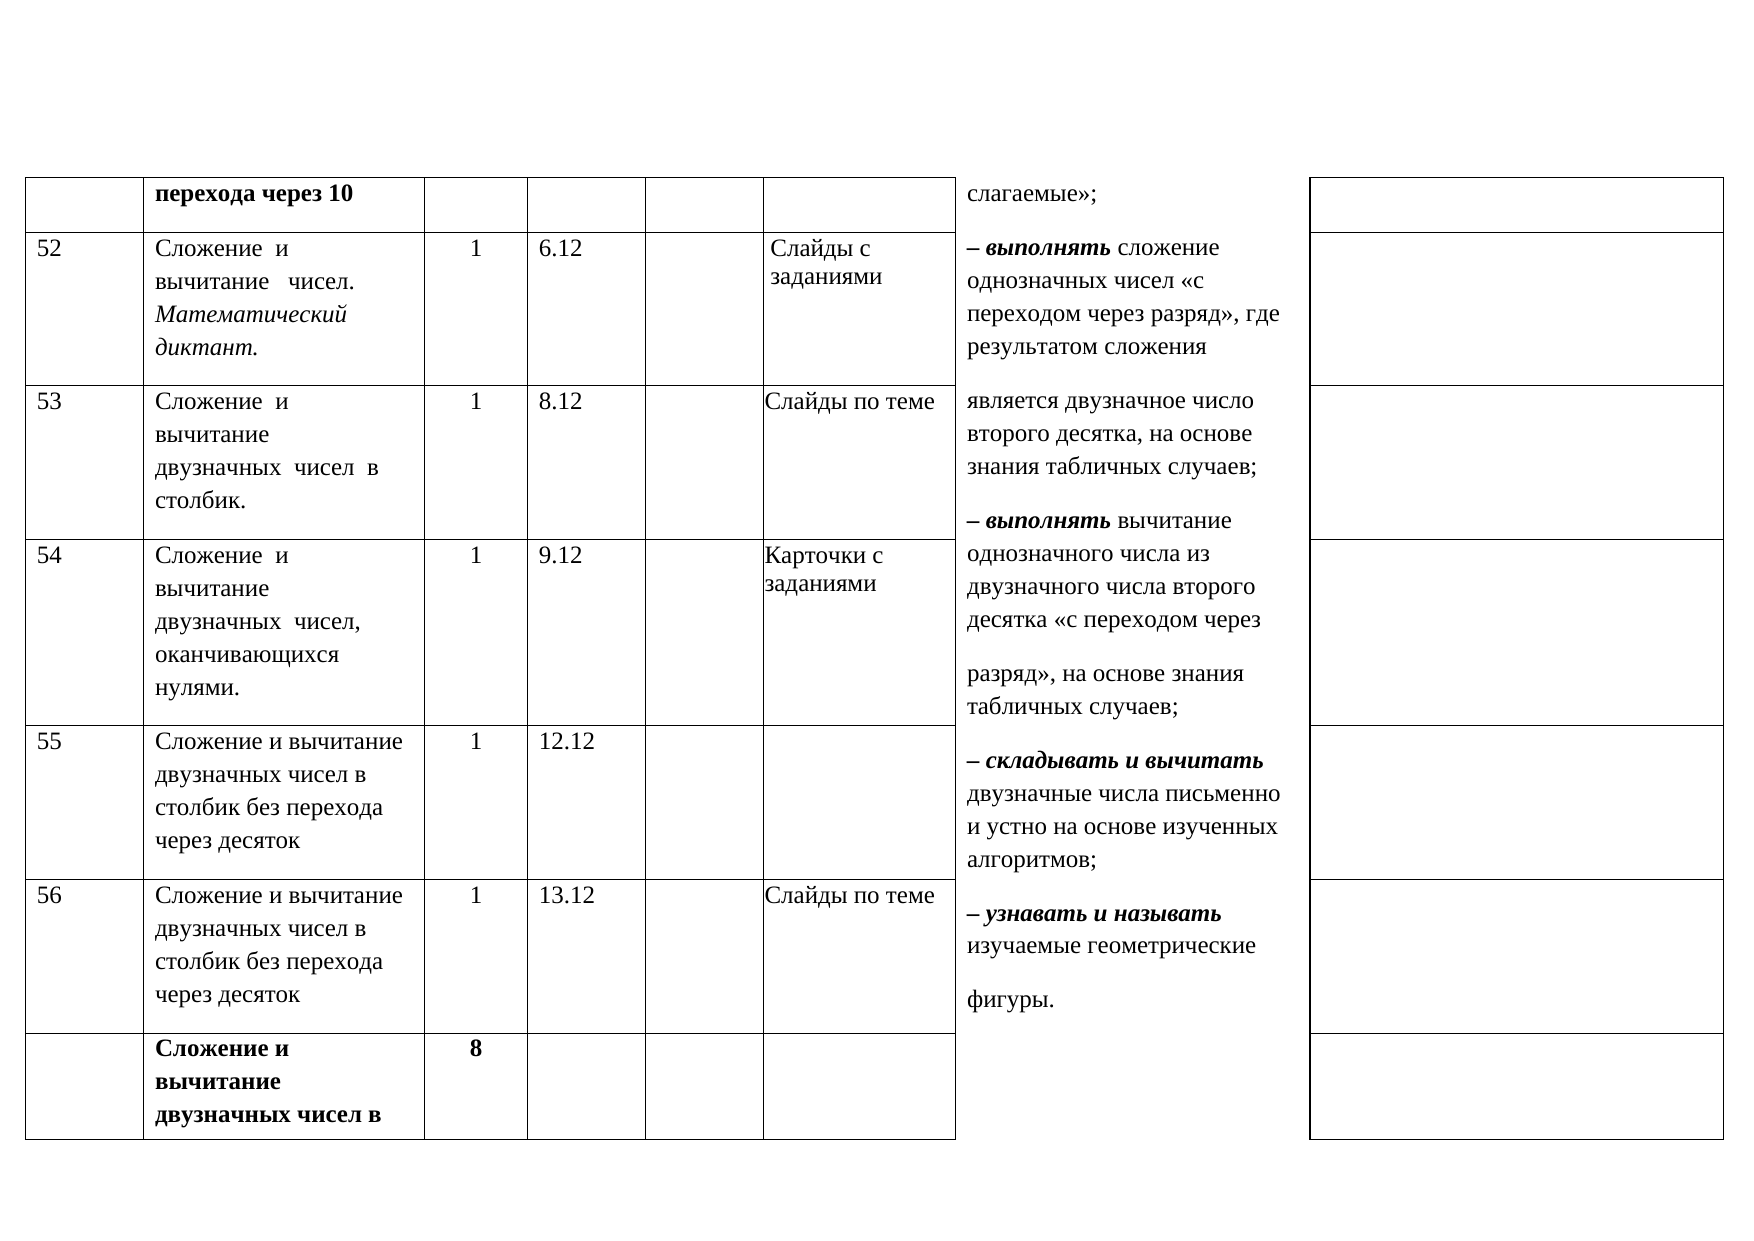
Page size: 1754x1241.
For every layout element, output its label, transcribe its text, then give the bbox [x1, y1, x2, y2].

table_cell [646, 233, 763, 385]
table_cell 56 [26, 880, 143, 1032]
table_cell 1 [425, 726, 527, 879]
table_cell 1 [425, 880, 527, 1032]
table_cell Сложение и вычитание чисел. Математический диктант. [144, 233, 424, 385]
table_cell [1311, 386, 1723, 539]
table_cell 1 [425, 540, 527, 725]
table_cell Слайды с заданиями [764, 233, 955, 385]
table_cell [1311, 178, 1723, 232]
table_cell Сложение и вычитание двузначных чисел в столбик без перехода через десяток [144, 880, 424, 1032]
table_cell 8 [425, 1034, 527, 1139]
table_cell [26, 178, 143, 232]
table_cell 54 [26, 540, 143, 725]
table_cell [646, 386, 763, 539]
table_cell Сложение и вычитание двузначных чисел, оканчивающихся нулями. [144, 540, 424, 725]
table_cell 1 [425, 386, 527, 539]
table_cell Слайды по теме [764, 880, 955, 1032]
table_cell Сложение и вычитание двузначных чисел в столбик без перехода через десяток [144, 726, 424, 879]
table_cell [1311, 880, 1723, 1032]
table_cell [528, 178, 645, 232]
table_cell [764, 726, 955, 879]
table_cell [646, 1034, 763, 1139]
table_cell Слайды по теме [764, 386, 955, 539]
table_cell [26, 1034, 143, 1139]
table_cell [646, 178, 763, 232]
table_cell 13.12 [528, 880, 645, 1032]
table_cell [646, 540, 763, 725]
table_cell Карточки с заданиями [764, 540, 955, 725]
table_cell 9.12 [528, 540, 645, 725]
table_cell 52 [26, 233, 143, 385]
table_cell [144, 178, 424, 232]
table_cell [1311, 1034, 1723, 1139]
table_cell 8.12 [528, 386, 645, 539]
table_cell 1 [425, 233, 527, 385]
table_cell [646, 726, 763, 879]
table_cell 53 [26, 386, 143, 539]
table_cell 12.12 [528, 726, 645, 879]
table_cell 6.12 [528, 233, 645, 385]
table_cell [1311, 233, 1723, 385]
table_cell [528, 1034, 645, 1139]
table_cell 5 [425, 178, 527, 232]
table_cell [1311, 726, 1723, 879]
table_cell [764, 1034, 955, 1139]
table_cell [646, 880, 763, 1032]
table_cell 55 [26, 726, 143, 879]
table_cell [764, 178, 955, 232]
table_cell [144, 1034, 424, 1139]
table_cell [1311, 540, 1723, 725]
table_cell Сложение и вычитание двузначных чисел в столбик. [144, 386, 424, 539]
